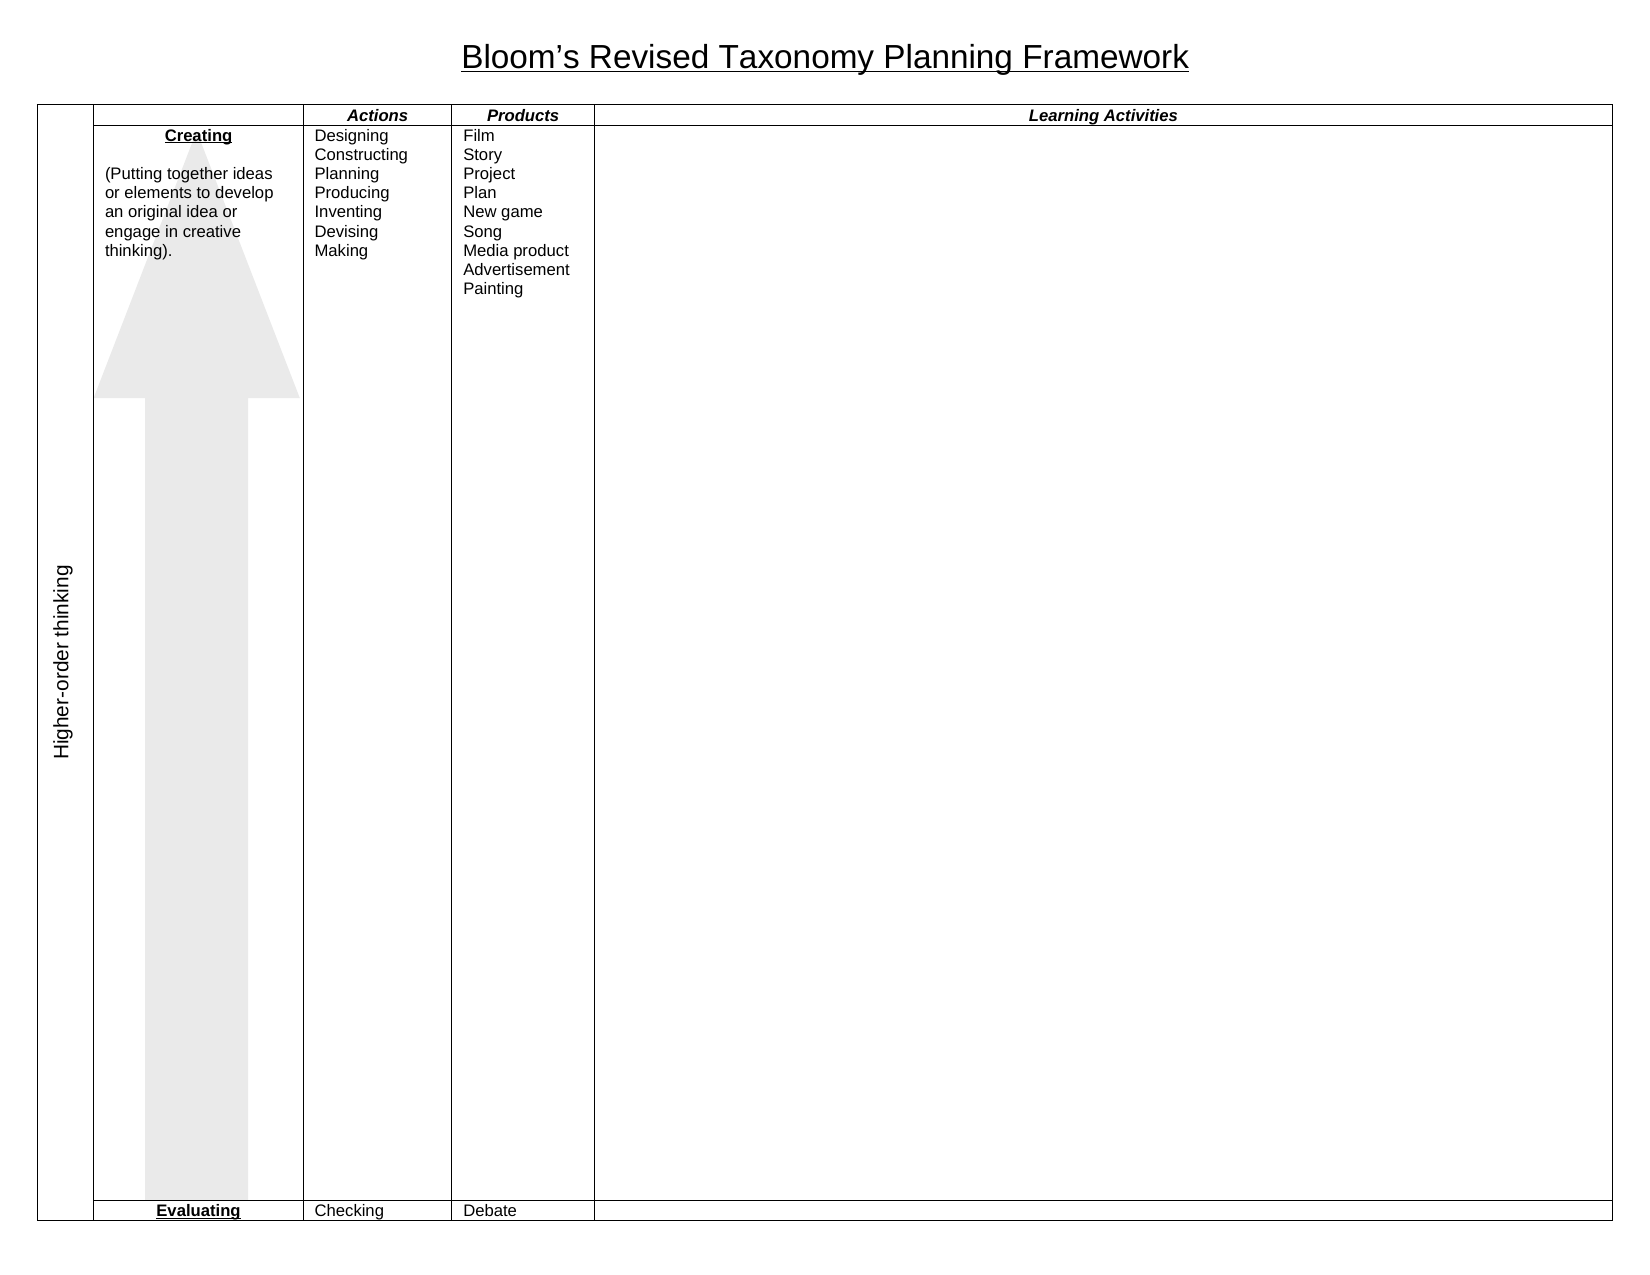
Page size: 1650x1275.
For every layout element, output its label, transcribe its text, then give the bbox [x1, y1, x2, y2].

table_cell [595, 126, 1612, 1200]
table_cell Creating (Putting together ideas or elements to develop an original idea or engage in creative thinking). [94, 126, 303, 1200]
table_cell [595, 1201, 1612, 1220]
table_header Products [452, 105, 594, 124]
table_header Higher-order thinking [38, 105, 93, 1220]
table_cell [452, 1201, 594, 1220]
table_header [94, 105, 303, 124]
table_header Learning Activities [595, 105, 1612, 124]
table_header Actions [304, 105, 451, 124]
table_cell Designing Constructing Planning Producing Inventing Devising Making [304, 126, 451, 1200]
text Bloom’s Revised Taxonomy Planning Framework [150, 37, 1500, 76]
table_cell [304, 1201, 451, 1220]
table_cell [94, 1201, 303, 1220]
table_cell Film Story Project Plan New game Song Media product Advertisement Painting [452, 126, 594, 1200]
